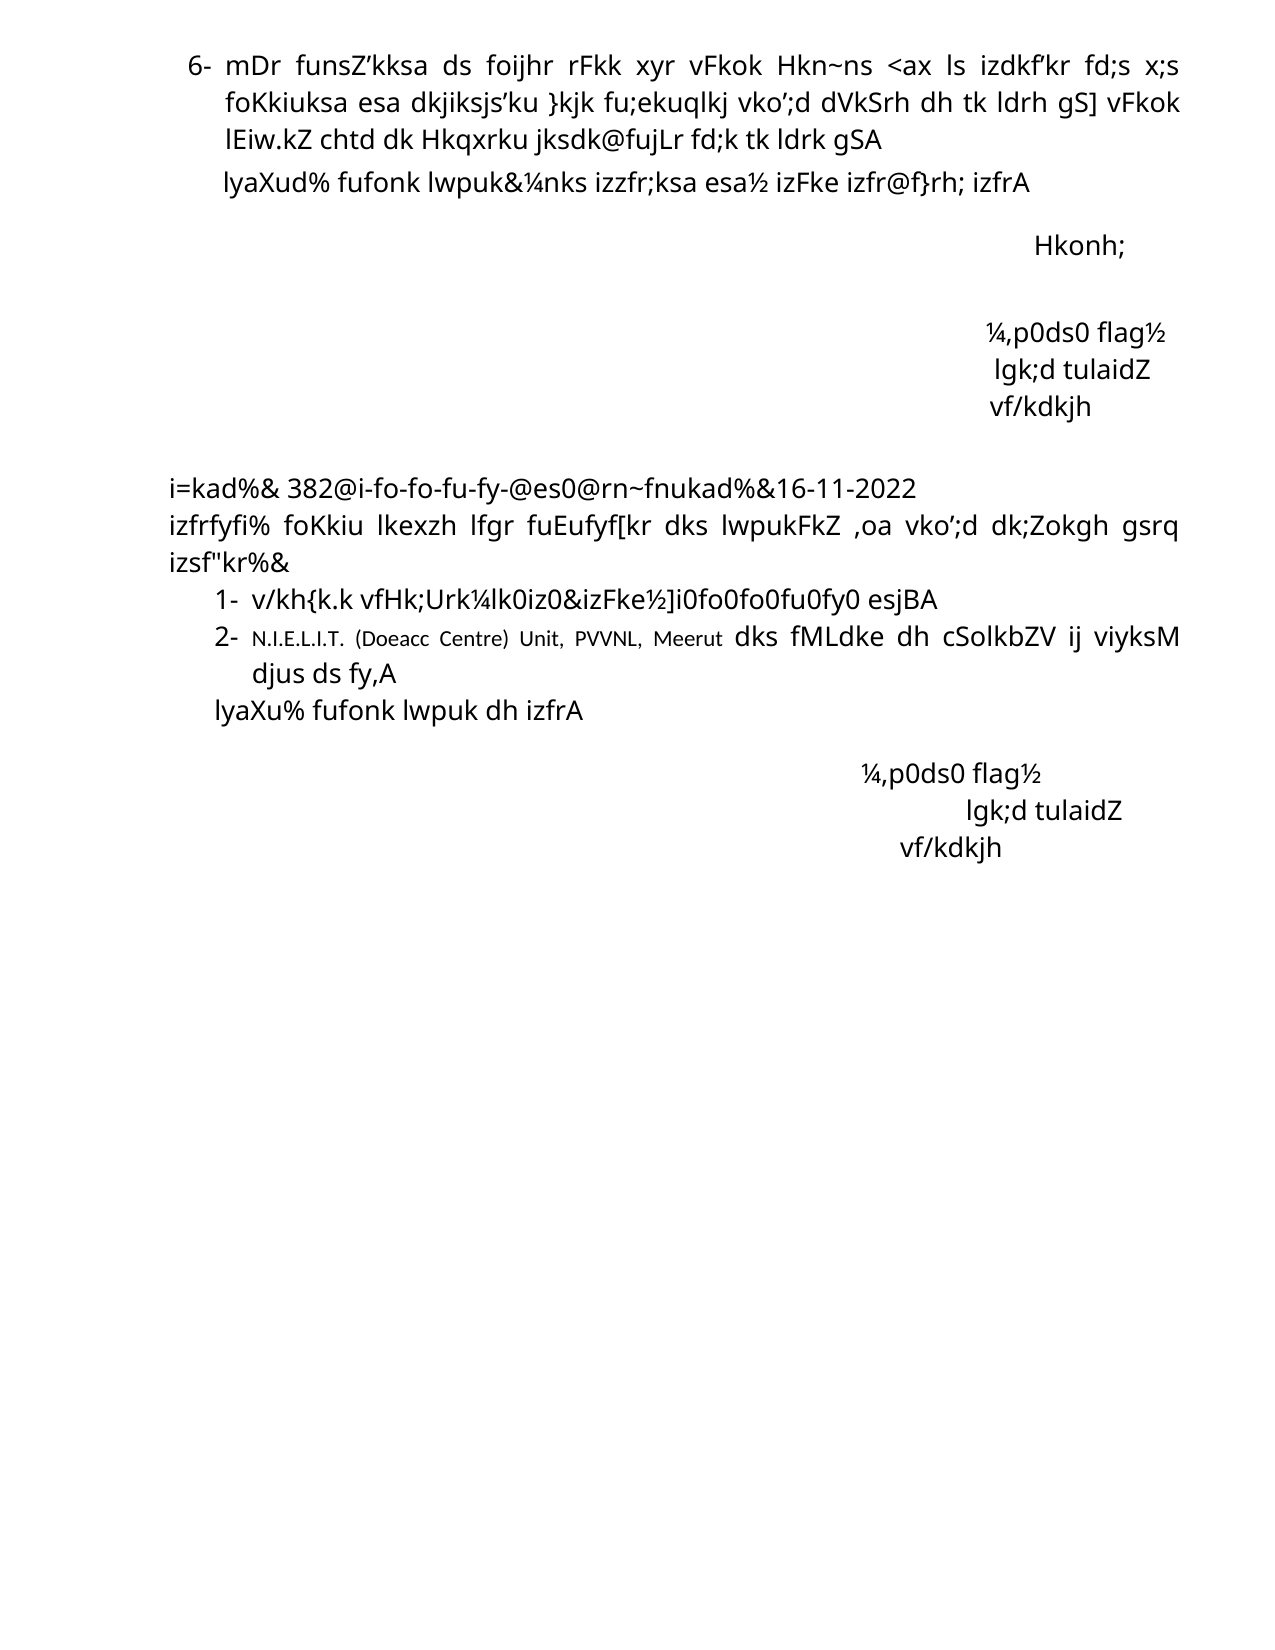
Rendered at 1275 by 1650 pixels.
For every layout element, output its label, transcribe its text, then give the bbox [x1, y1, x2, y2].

text lgk;d tulaidZ vf/kdkjh [900, 351, 1181, 424]
text izfrfyfi% foKkiu lkexzh lfgr fuEufyf[kr dks lwpukFkZ ,oa vko’;d dk;Zokgh gsrq izsf"kr%& [169, 507, 1181, 581]
list mDr funsZ’kksa ds foijhr rFkk xyr vFkok Hkn~ns <ax ls izdkf’kr fd;s x;s foKkiuksa esa dkjiksjs’ku }kjk fu;ekuqlkj vko’;d dVkSrh dh tk ldrh gS] vFkok lEiw.kZ chtd dk Hkqxrku jksdk@fujLr fd;k tk ldrk gSA [187, 47, 1181, 157]
text Hkonh; [825, 226, 1181, 263]
text lyaXud% fufonk lwpuk&¼nks izzfr;ksa esa½ izFke izfr@f}rh; izfrA [187, 163, 1181, 200]
text ¼,p0ds0 flag½ [150, 754, 1181, 791]
text lgk;d tulaidZ vf/kdkjh [900, 791, 1181, 865]
text lyaXu% fufonk lwpuk dh izfrA [214, 691, 1201, 728]
list v/kh{k.k vfHk;Urk¼lk0iz0&izFke½]i0fo0fo0fu0fy0 esjBA [214, 581, 1181, 617]
text i=kad%& 382@i-fo-fo-fu-fy-@es0@rn~fnukad%&16-11-2022 [169, 470, 1181, 507]
text ¼,p0ds0 flag½ [900, 314, 1181, 351]
list N.I.E.L.I.T. (Doeacc Centre) Unit, PVVNL, Meerut dks fMLdke dh cSolkbZV ij viyksM djus ds fy,A [214, 617, 1181, 691]
